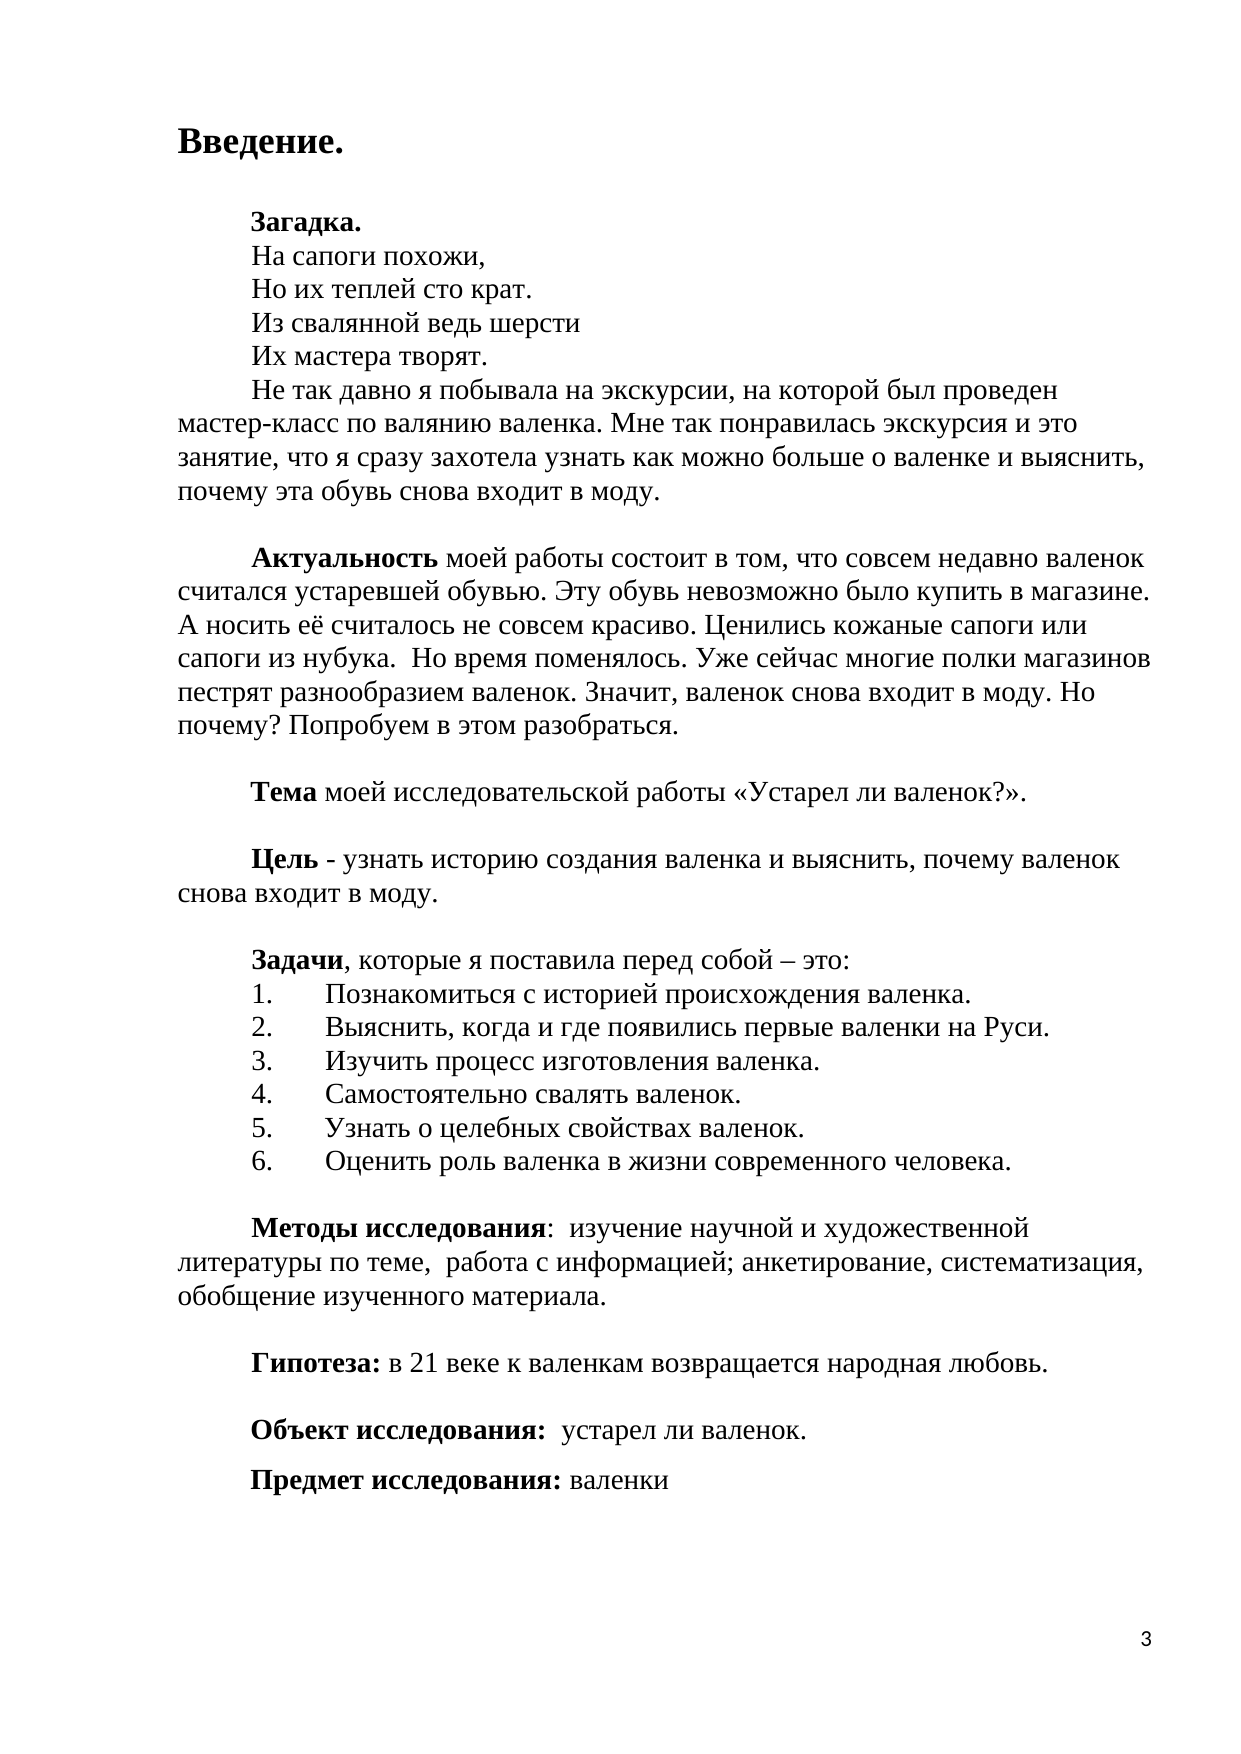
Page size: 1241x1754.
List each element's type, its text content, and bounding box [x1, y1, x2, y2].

list На сапоги похожи, [177, 238, 1152, 271]
list Из свалянной ведь шерсти [177, 305, 1152, 338]
text Загадка. [177, 204, 1152, 238]
text Объект исследования: устарел ли валенок. [177, 1412, 1152, 1445]
list 6. Оценить роль валенка в жизни современного человека. [177, 1143, 1152, 1177]
list 3. Изучить процесс изготовления валенка. [177, 1043, 1152, 1076]
list Не так давно я побывала на экскурсии, на которой был проведен мастер-класс по валянию валенка. Мне так понравилась экскурсия и это занятие, что я сразу захотела узнать как можно больше о валенке и выяснить, почему эта обувь снова входит в моду. [177, 372, 1152, 506]
text Гипотеза: в 21 веке к валенкам возвращается народная любовь. [177, 1345, 1152, 1378]
list 2. Выяснить, когда и где появились первые валенки на Руси. [177, 1009, 1152, 1043]
list Но их теплей сто крат. [177, 271, 1152, 305]
text Предмет исследования: валенки [177, 1462, 1152, 1496]
list Задачи, которые я поставила перед собой – это: [177, 942, 1152, 976]
text Методы исследования: изучение научной и художественной литературы по теме, работа с информацией; анкетирование, систематизация, обобщение изученного материала. [177, 1211, 1152, 1311]
list 4. Самостоятельно свалять валенок. [177, 1076, 1152, 1110]
list Их мастера творят. [177, 338, 1152, 372]
list 5. Узнать о целебных свойствах валенок. [177, 1110, 1152, 1143]
list Актуальность моей работы состоит в том, что совсем недавно валенок считался устаревшей обувью. Эту обувь невозможно было купить в магазине. А носить её считалось не совсем красиво. Ценились кожаные сапоги или сапоги из нубука. Но время поменялось. Уже сейчас многие полки магазинов пестрят разнообразием валенок. Значит, валенок снова входит в моду. Но почему? Попробуем в этом разобраться. [177, 540, 1152, 741]
text Тема моей исследовательской работы «Устарел ли валенок?». [177, 774, 1152, 808]
list 1. Познакомиться с историей происхождения валенка. [177, 976, 1152, 1009]
list Цель - узнать историю создания валенка и выяснить, почему валенок снова входит в моду. [177, 842, 1152, 909]
text Введение. [177, 118, 1152, 161]
